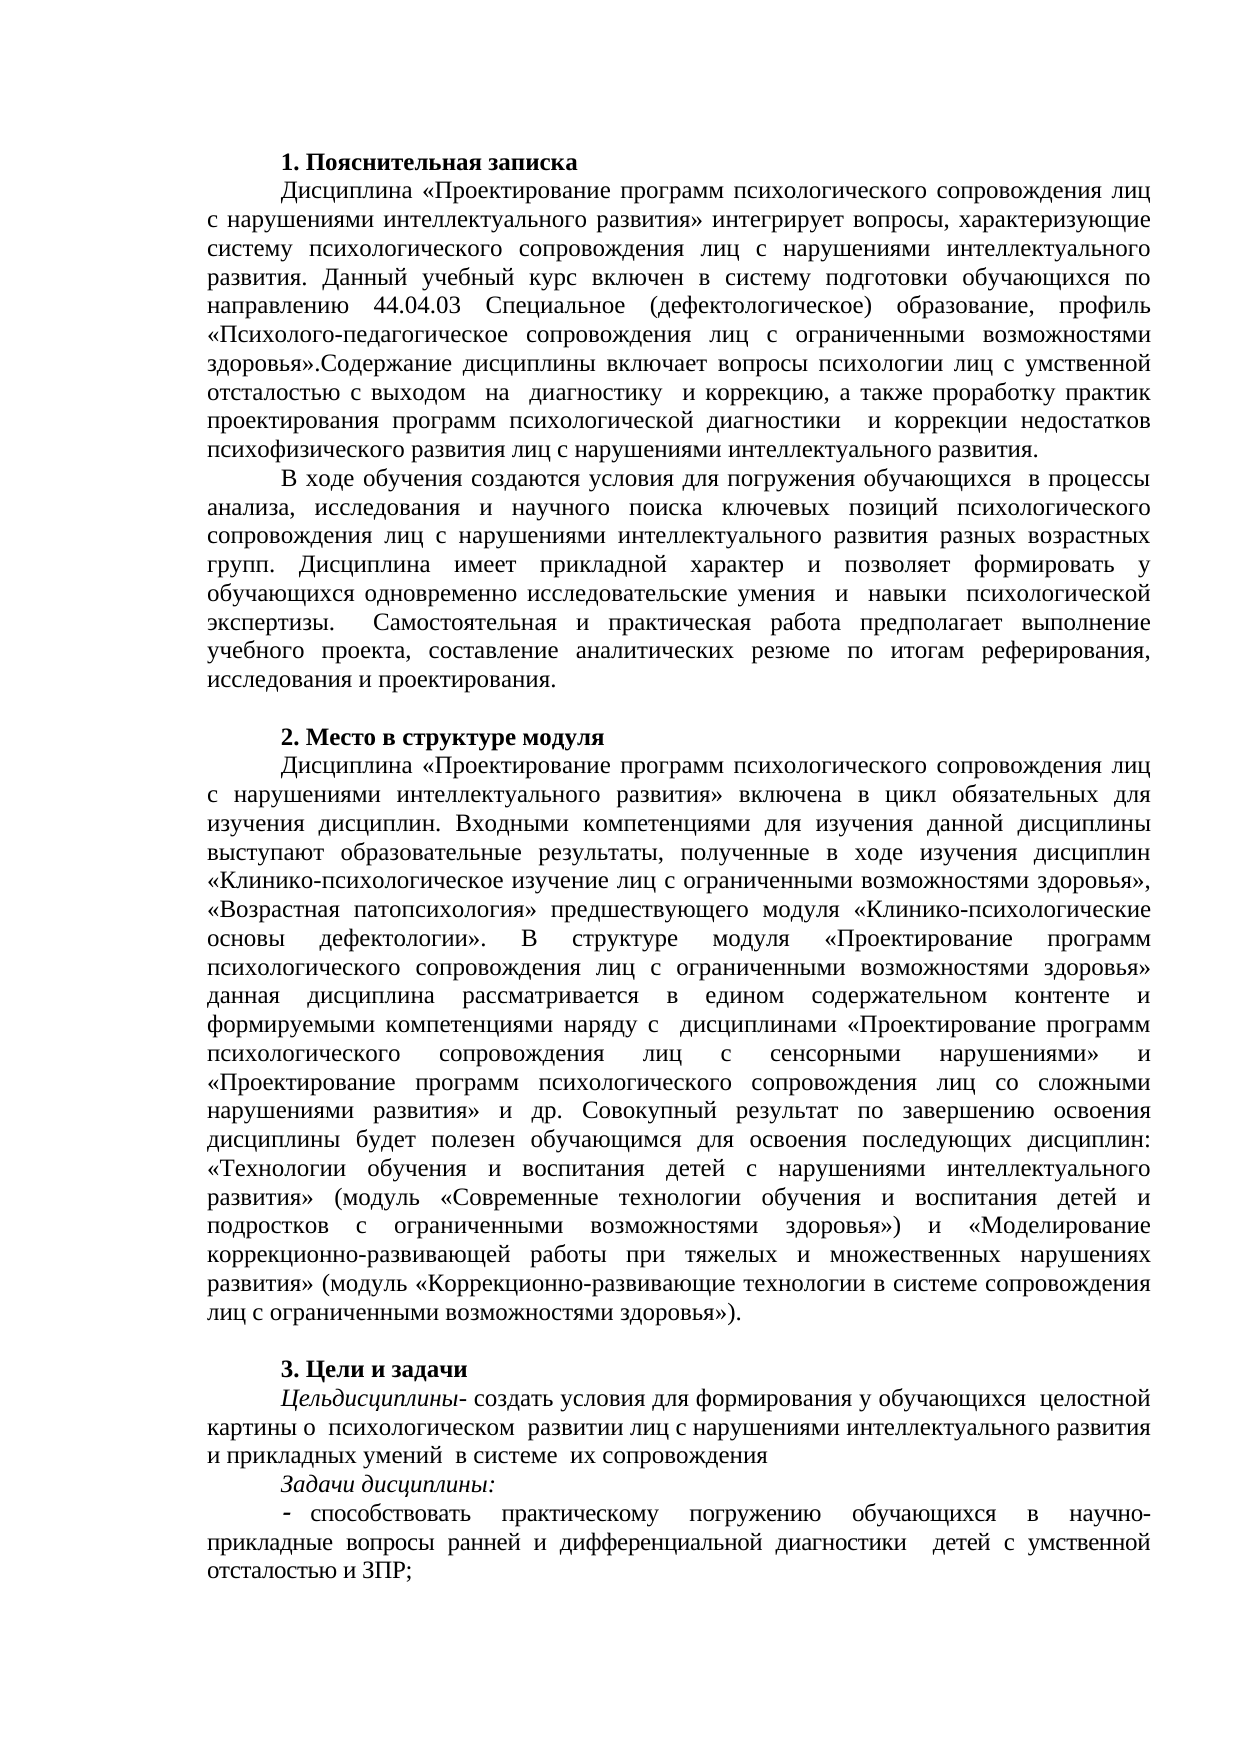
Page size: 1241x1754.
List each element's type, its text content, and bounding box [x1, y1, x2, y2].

text 2. Место в структуре модуля [207, 722, 1152, 751]
text Цельдисциплины- создать условия для формирования у обучающихся целостной картины о психологическом развитии лиц с нарушениями интеллектуального развития и прикладных умений в системе их сопровождения [207, 1383, 1152, 1469]
text В ходе обучения создаются условия для погружения обучающихся в процессы анализа, исследования и научного поиска ключевых позиций психологического сопровождения лиц с нарушениями интеллектуального развития разных возрастных групп. Дисциплина имеет прикладной характер и позволяет формировать у обучающихся одновременно исследовательские умения и навыки психологической экспертизы. Самостоятельная и практическая работа предполагает выполнение учебного проекта, составление аналитических резюме по итогам реферирования, исследования и проектирования. [207, 463, 1152, 693]
text Дисциплина «Проектирование программ психологического сопровождения лиц с нарушениями интеллектуального развития» включена в цикл обязательных для изучения дисциплин. Входными компетенциями для изучения данной дисциплины выступают образовательные результаты, полученные в ходе изучения дисциплин «Клинико-психологическое изучение лиц с ограниченными возможностями здоровья», «Возрастная патопсихология» предшествующего модуля «Клинико-психологические основы дефектологии». В структуре модуля «Проектирование программ психологического сопровождения лиц с ограниченными возможностями здоровья» данная дисциплина рассматривается в едином содержательном контенте и формируемыми компетенциями наряду с дисциплинами «Проектирование программ психологического сопровождения лиц с сенсорными нарушениями» и «Проектирование программ психологического сопровождения лиц со сложными нарушениями развития» и др. Совокупный результат по завершению освоения дисциплины будет полезен обучающимся для освоения последующих дисциплин: «Технологии обучения и воспитания детей с нарушениями интеллектуального развития» (модуль «Современные технологии обучения и воспитания детей и подростков с ограниченными возможностями здоровья») и «Моделирование коррекционно-развивающей работы при тяжелых и множественных нарушениях развития» (модуль «Коррекционно-развивающие технологии в системе сопровождения лиц с ограниченными возможностями здоровья»). [207, 751, 1152, 1326]
text Задачи дисциплины: [207, 1469, 1152, 1498]
list способствовать практическому погружению обучающихся в научно-прикладные вопросы ранней и дифференциальной диагностики детей с умственной отсталостью и ЗПР; [207, 1498, 1152, 1584]
text 1. Пояснительная записка [207, 147, 1152, 176]
text Дисциплина «Проектирование программ психологического сопровождения лиц с нарушениями интеллектуального развития» интегрирует вопросы, характеризующие систему психологического сопровождения лиц с нарушениями интеллектуального развития. Данный учебный курс включен в систему подготовки обучающихся по направлению 44.04.03 Специальное (дефектологическое) образование, профиль «Психолого-педагогическое сопровождения лиц с ограниченными возможностями здоровья».Содержание дисциплины включает вопросы психологии лиц с умственной отсталостью с выходом на диагностику и коррекцию, а также проработку практик проектирования программ психологической диагностики и коррекции недостатков психофизического развития лиц с нарушениями интеллектуального развития. [207, 176, 1152, 463]
text 3. Цели и задачи [207, 1354, 1152, 1383]
